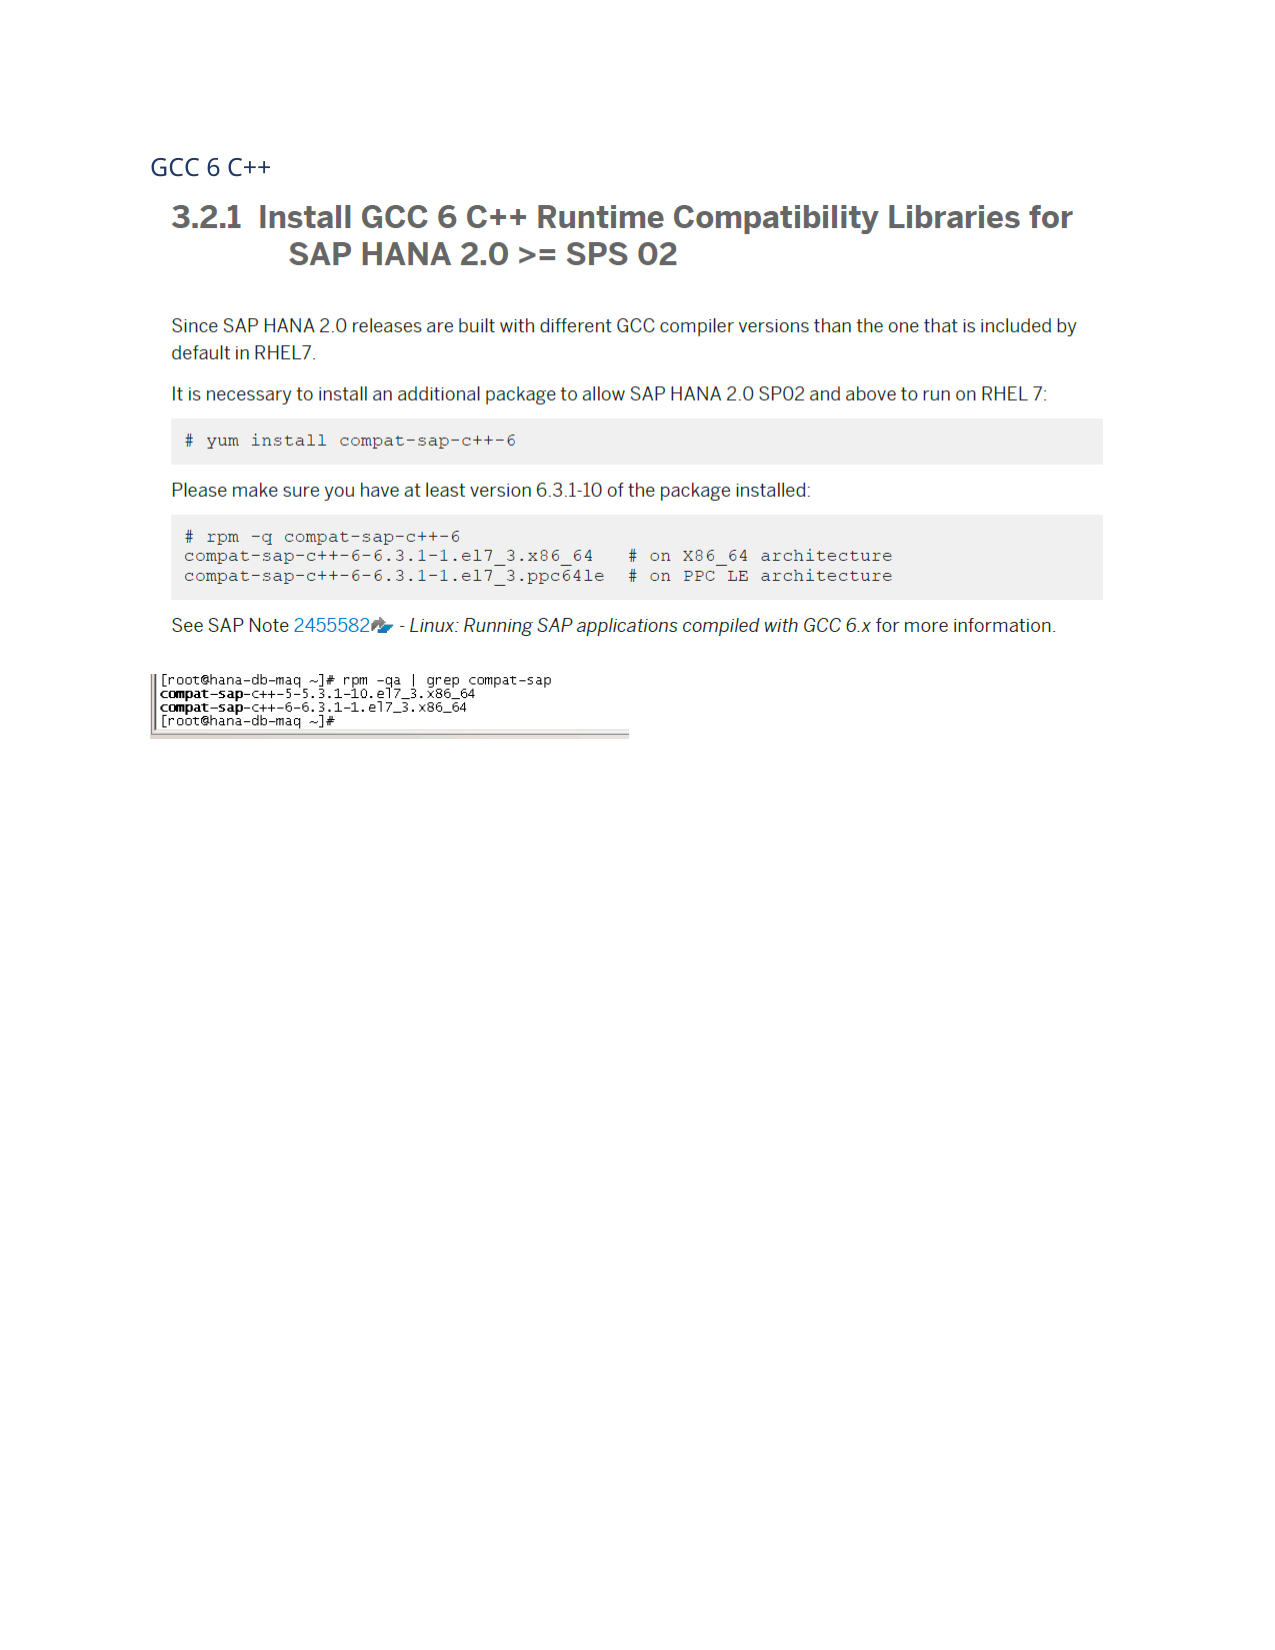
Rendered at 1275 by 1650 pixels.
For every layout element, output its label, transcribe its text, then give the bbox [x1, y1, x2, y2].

subtitle GCC 6 C++ [150, 150, 1125, 184]
picture [150, 674, 630, 739]
picture [150, 186, 1125, 656]
